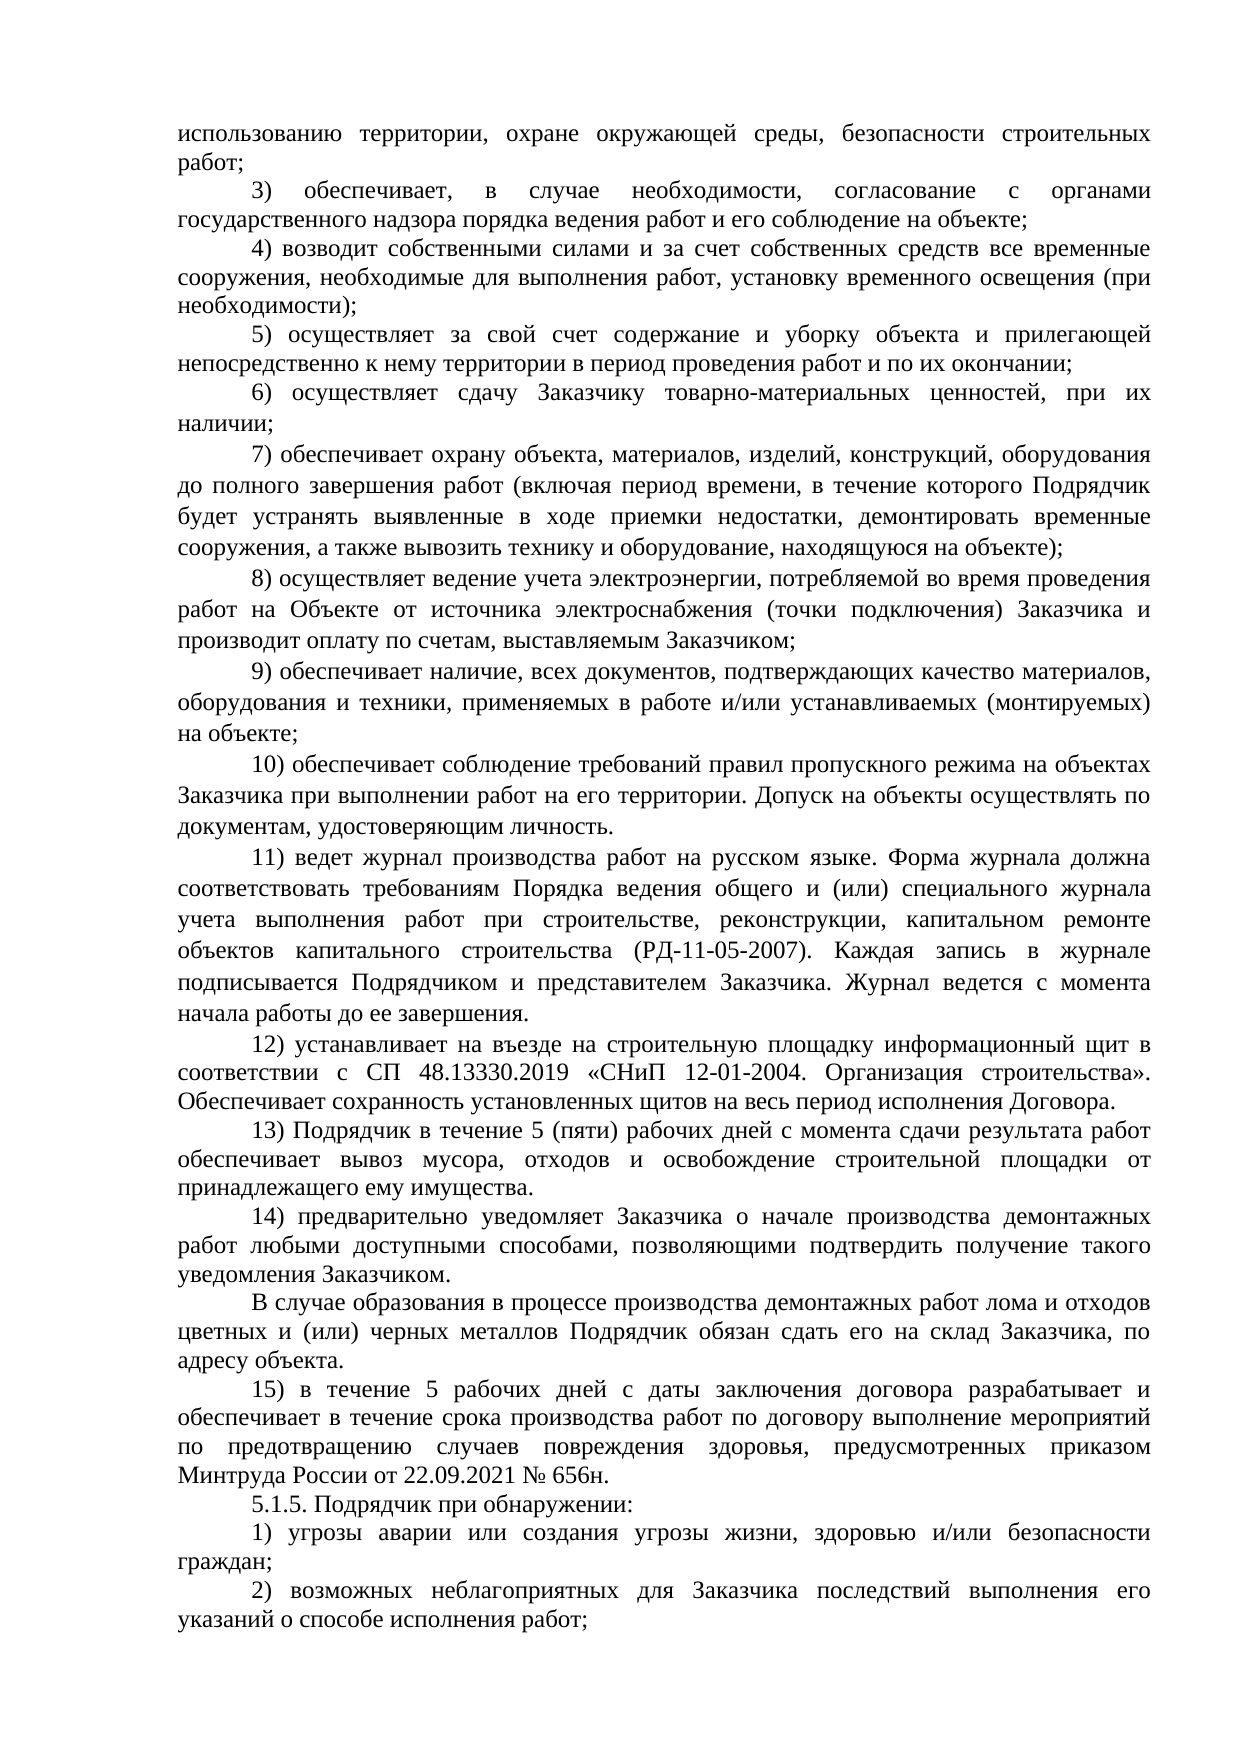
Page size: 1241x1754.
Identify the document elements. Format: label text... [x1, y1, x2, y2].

text 3) обеспечивает, в случае необходимости, согласование с органами государственного надзора порядка ведения работ и его соблюдение на объекте; [177, 176, 1152, 233]
text 8) осуществляет ведение учета электроэнергии, потребляемой во время проведения работ на Объекте от источника электроснабжения (точки подключения) Заказчика и производит оплату по счетам, выставляемым Заказчиком; [177, 563, 1152, 654]
text 1) угрозы аварии или создания угрозы жизни, здоровью и/или безопасности граждан; [177, 1517, 1152, 1575]
text 15) в течение 5 рабочих дней с даты заключения договора разрабатывает и обеспечивает в течение срока производства работ по договору выполнение мероприятий по предотвращению случаев повреждения здоровья, предусмотренных приказом Минтруда России от 22.09.2021 № 656н. [177, 1374, 1152, 1489]
text 11) ведет журнал производства работ на русском языке. Форма журнала должна соответствовать требованиям Порядка ведения общего и (или) специального журнала учета выполнения работ при строительстве, реконструкции, капитальном ремонте объектов капитального строительства (РД-11-05-2007). Каждая запись в журнале подписывается Подрядчиком и представителем Заказчика. Журнал ведется с момента начала работы до ее завершения. [177, 842, 1152, 1026]
text 12) устанавливает на въезде на строительную площадку информационный щит в соответствии с СП 48.13330.2019 «СНиП 12-01-2004. Организация строительства». Обеспечивает сохранность установленных щитов на весь период исполнения Договора. [177, 1029, 1152, 1115]
text 7) обеспечивает охрану объекта, материалов, изделий, конструкций, оборудования до полного завершения работ (включая период времени, в течение которого Подрядчик будет устранять выявленные в ходе приемки недостатки, демонтировать временные сооружения, а также вывозить технику и оборудование, находящуюся на объекте); [177, 439, 1152, 561]
text 5.1.5. Подрядчик при обнаружении: [177, 1489, 1152, 1517]
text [177, 118, 1152, 176]
text 9) обеспечивает наличие, всех документов, подтверждающих качество материалов, оборудования и техники, применяемых в работе и/или устанавливаемых (монтируемых) на объекте; [177, 656, 1152, 747]
text 2) возможных неблагоприятных для Заказчика последствий выполнения его указаний о способе исполнения работ; [177, 1575, 1152, 1632]
text 14) предварительно уведомляет Заказчика о начале производства демонтажных работ любыми доступными способами, позволяющими подтвердить получение такого уведомления Заказчиком. [177, 1201, 1152, 1287]
text 10) обеспечивает соблюдение требований правил пропускного режима на объектах Заказчика при выполнении работ на его территории. Допуск на объекты осуществлять по документам, удостоверяющим личность. [177, 749, 1152, 840]
text 4) возводит собственными силами и за счет собственных средств все временные сооружения, необходимые для выполнения работ, установку временного освещения (при необходимости); [177, 233, 1152, 319]
text В случае образования в процессе производства демонтажных работ лома и отходов цветных и (или) черных металлов Подрядчик обязан сдать его на склад Заказчика, по адресу объекта. [177, 1287, 1152, 1374]
text 6) осуществляет сдачу Заказчику товарно-материальных ценностей, при их наличии; [177, 377, 1152, 437]
text 5) осуществляет за свой счет содержание и уборку объекта и прилегающей непосредственно к нему территории в период проведения работ и по их окончании; [177, 319, 1152, 377]
text 13) Подрядчик в течение 5 (пяти) рабочих дней с момента сдачи результата работ обеспечивает вывоз мусора, отходов и освобождение строительной площадки от принадлежащего ему имущества. [177, 1115, 1152, 1201]
